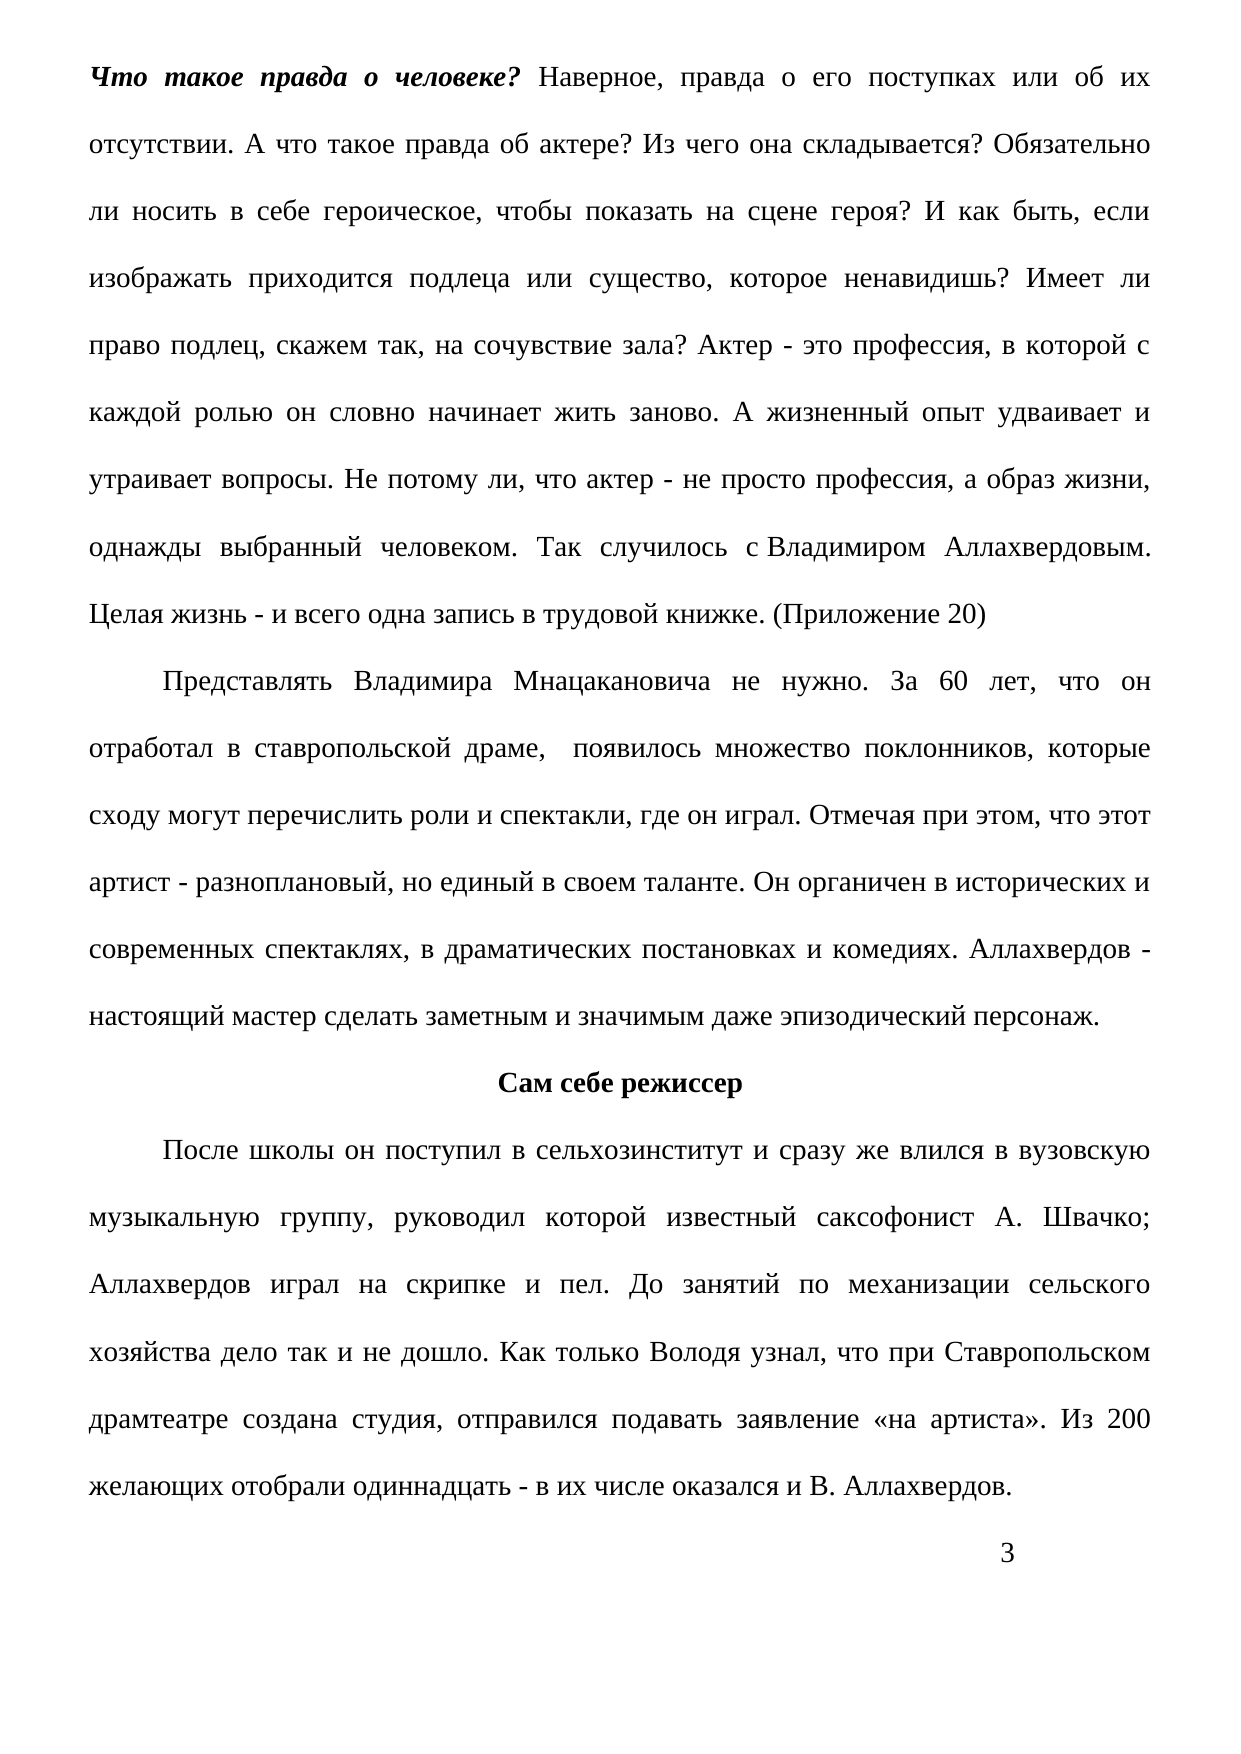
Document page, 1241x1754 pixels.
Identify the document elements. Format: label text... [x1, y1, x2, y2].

text 3 [89, 1535, 1152, 1568]
text Что такое правда о человеке? Наверное, правда о его поступках или об их отсутствии. А что такое правда об актере? Из чего она складывается? Обязательно ли носить в себе героическое, чтобы показать на сцене героя? И как быть, если изображать приходится подлеца или существо, которое ненавидишь? Имеет ли право подлец, скажем так, на сочувствие зала? Актер - это профессия, в которой с каждой ролью он словно начинает жить заново. А жизненный опыт удваивает и утраивает вопросы. Не потому ли, что актер - не просто профессия, а образ жизни, однажды выбранный человеком. Так случилось с Владимиром Аллахвердовым. Целая жизнь - и всего одна запись в трудовой книжке. (Приложение 20) [89, 59, 1152, 629]
text Сам себе режиссер [89, 1065, 1152, 1099]
text После школы он поступил в сельхозинститут и сразу же влился в вузовскую музыкальную группу, руководил которой известный саксофонист А. Швачко; Аллахвердов играл на скрипке и пел. До занятий по механизации сельского хозяйства дело так и не дошло. Как только Володя узнал, что при Ставропольском драмтеатре создана студия, отправился подавать заявление «на артиста». Из 200 желающих отобрали одиннадцать - в их числе оказался и В. Аллахвердов. [89, 1132, 1152, 1501]
text Представлять Владимира Мнацакановича не нужно. За 60 лет, что он отработал в ставропольской драме, появилось множество поклонников, которые сходу могут перечислить роли и спектакли, где он играл. Отмечая при этом, что этот артист - разноплановый, но единый в своем таланте. Он органичен в исторических и современных спектаклях, в драматических постановках и комедиях. Аллахвердов - настоящий мастер сделать заметным и значимым даже эпизодический персонаж. [89, 663, 1152, 1032]
